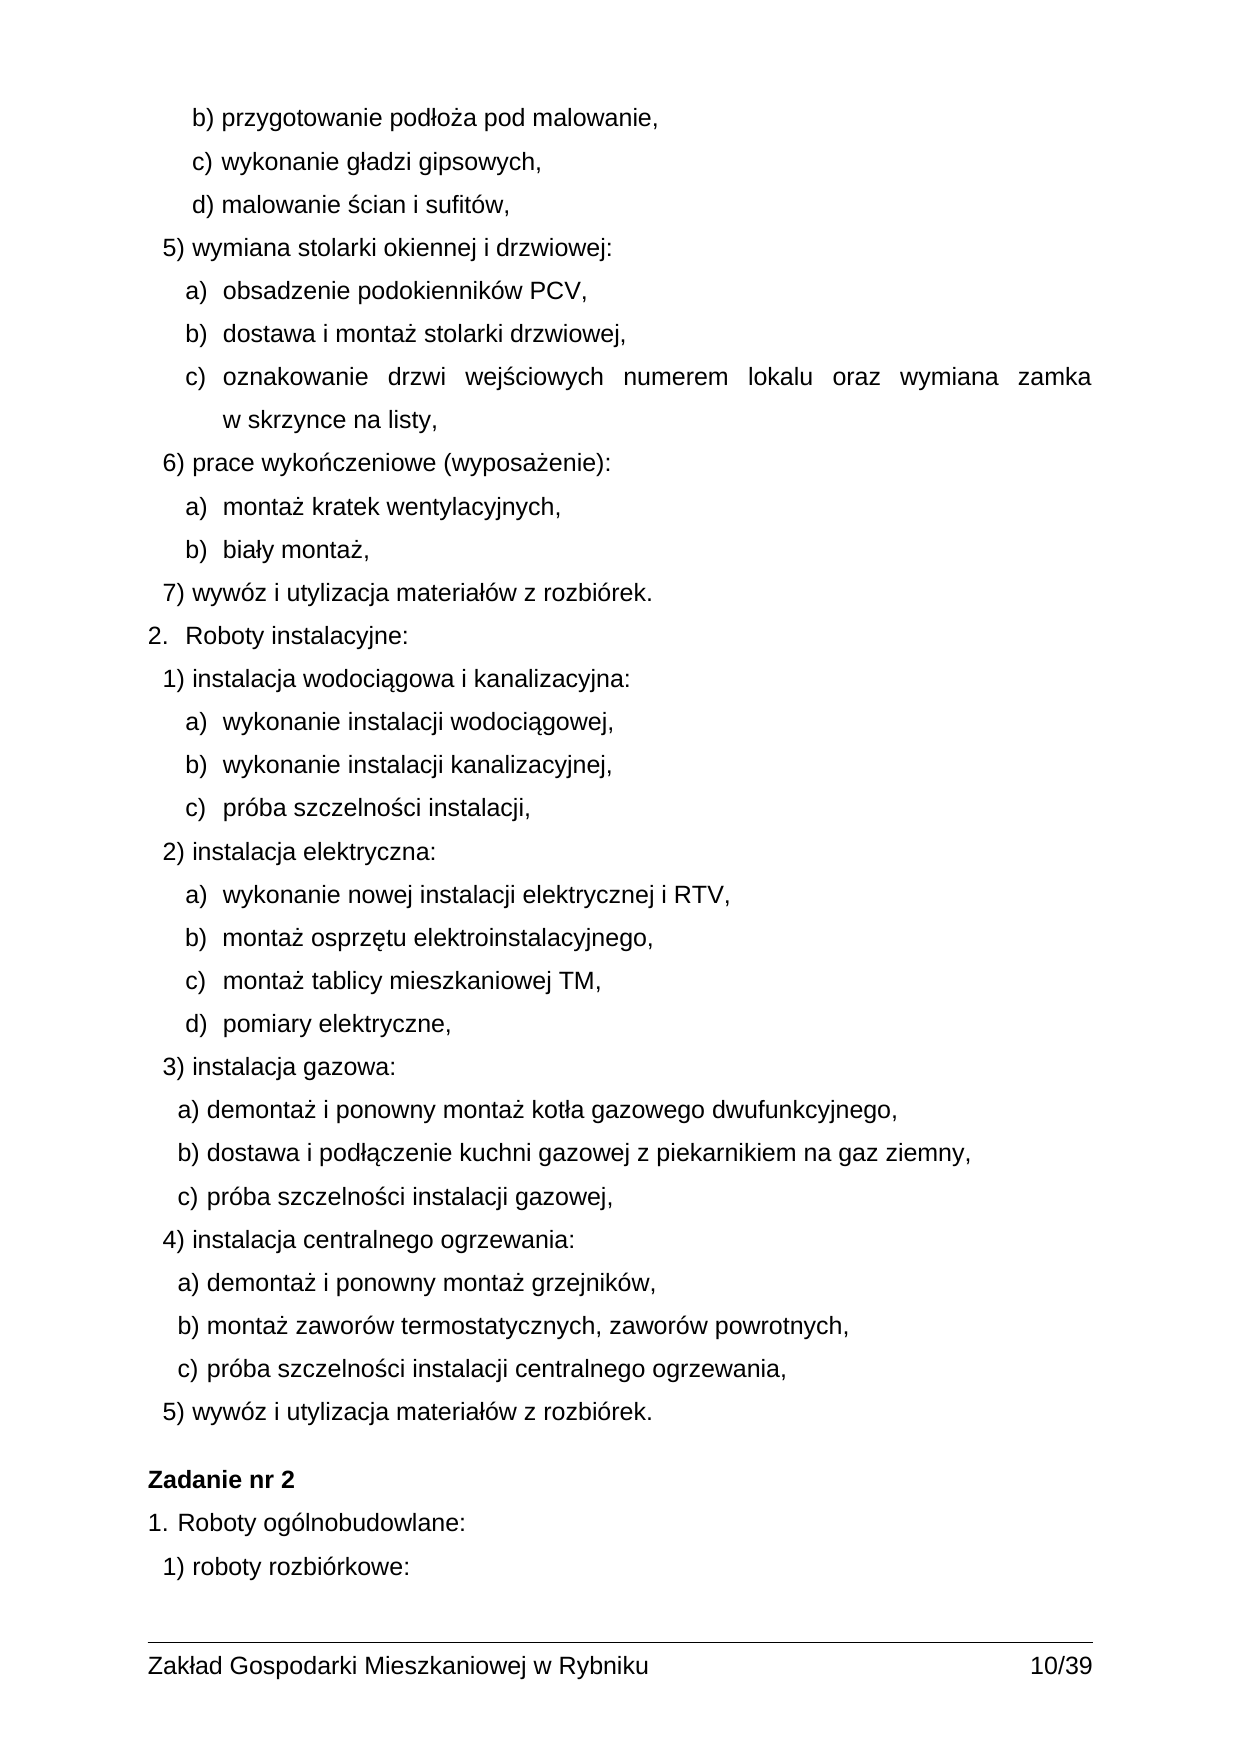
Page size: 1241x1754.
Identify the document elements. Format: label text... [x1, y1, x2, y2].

list Roboty ogólnobudowlane: [148, 1508, 1093, 1537]
list montaż tablicy mieszkaniowej TM, [185, 966, 1093, 995]
list wykonanie gładzi gipsowych, [192, 147, 1093, 175]
list wykonanie nowej instalacji elektrycznej i RTV, [185, 880, 1093, 908]
list pomiary elektryczne, [185, 1009, 1093, 1038]
list instalacja centralnego ogrzewania: [162, 1225, 1093, 1253]
list dostawa i montaż stolarki drzwiowej, [185, 319, 1093, 348]
list montaż kratek wentylacyjnych, [185, 492, 1093, 520]
list montaż osprzętu elektroinstalacyjnego, [185, 923, 1093, 952]
list malowanie ścian i sufitów, [192, 190, 1093, 218]
text Zadanie nr 2 [148, 1465, 1093, 1494]
list wywóz i utylizacja materiałów z rozbiórek. [162, 1397, 1093, 1426]
list roboty rozbiórkowe: [162, 1552, 1093, 1580]
list biały montaż, [185, 535, 1093, 563]
list montaż zaworów termostatycznych, zaworów powrotnych, [177, 1311, 1093, 1340]
list wykonanie instalacji wodociągowej, [185, 707, 1093, 736]
list próba szczelności instalacji gazowej, [177, 1182, 1093, 1210]
list instalacja elektryczna: [162, 837, 1093, 865]
list wykonanie instalacji kanalizacyjnej, [185, 750, 1093, 779]
list instalacja wodociągowa i kanalizacyjna: [162, 664, 1093, 693]
list próba szczelności instalacji, [185, 793, 1093, 822]
list wywóz i utylizacja materiałów z rozbiórek. [162, 578, 1093, 607]
list obsadzenie podokienników PCV, [185, 276, 1093, 305]
list przygotowanie podłoża pod malowanie, [192, 103, 1093, 132]
list demontaż i ponowny montaż grzejników, [177, 1268, 1093, 1297]
list instalacja gazowa: [162, 1052, 1093, 1081]
list próba szczelności instalacji centralnego ogrzewania, [177, 1354, 1093, 1383]
list prace wykończeniowe (wyposażenie): [162, 448, 1093, 477]
list Roboty instalacyjne: [148, 621, 1093, 650]
list dostawa i podłączenie kuchni gazowej z piekarnikiem na gaz ziemny, [177, 1138, 1093, 1167]
list wymiana stolarki okiennej i drzwiowej: [162, 233, 1093, 262]
list demontaż i ponowny montaż kotła gazowego dwufunkcyjnego, [177, 1095, 1093, 1124]
list oznakowanie drzwi wejściowych numerem lokalu oraz wymiana zamka w skrzynce na listy, [185, 362, 1093, 434]
